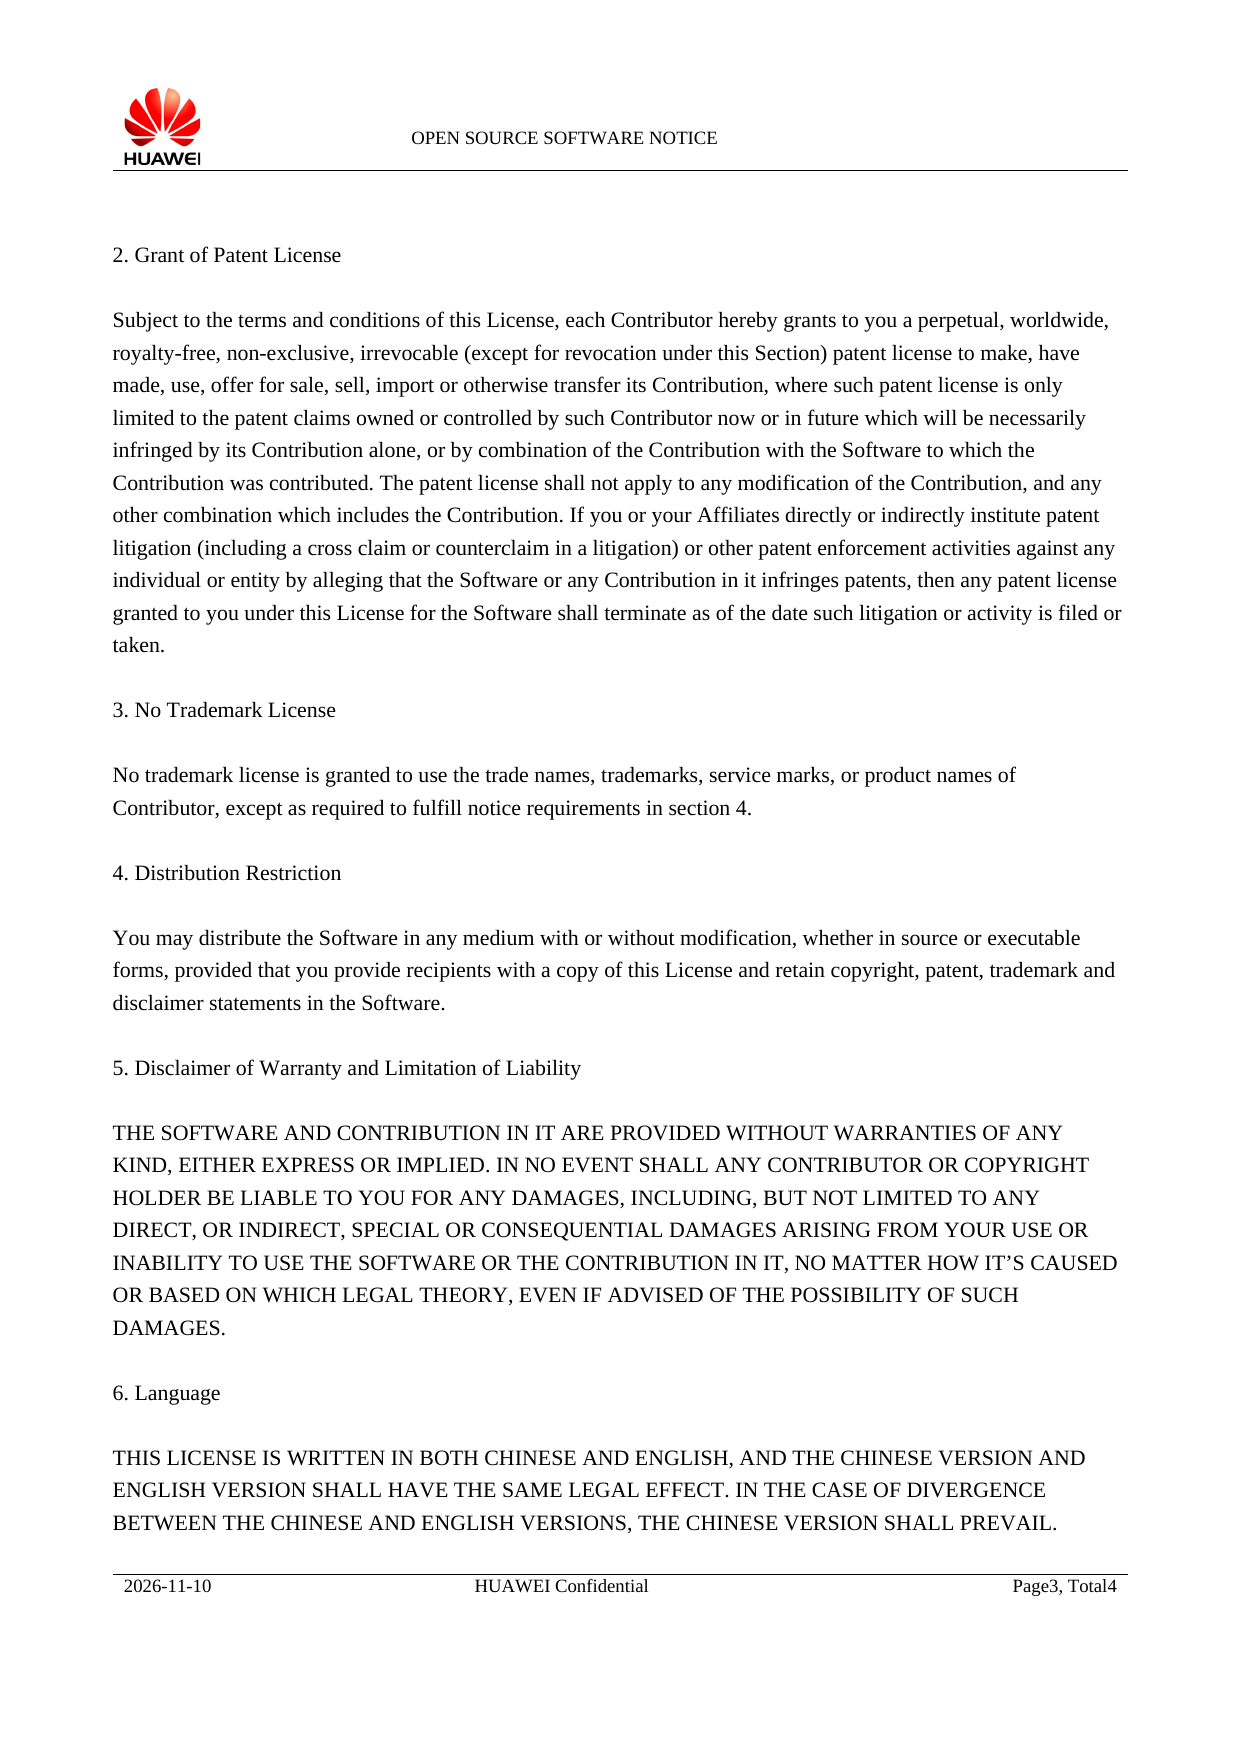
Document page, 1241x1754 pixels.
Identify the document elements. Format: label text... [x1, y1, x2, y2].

picture [124, 88, 201, 165]
